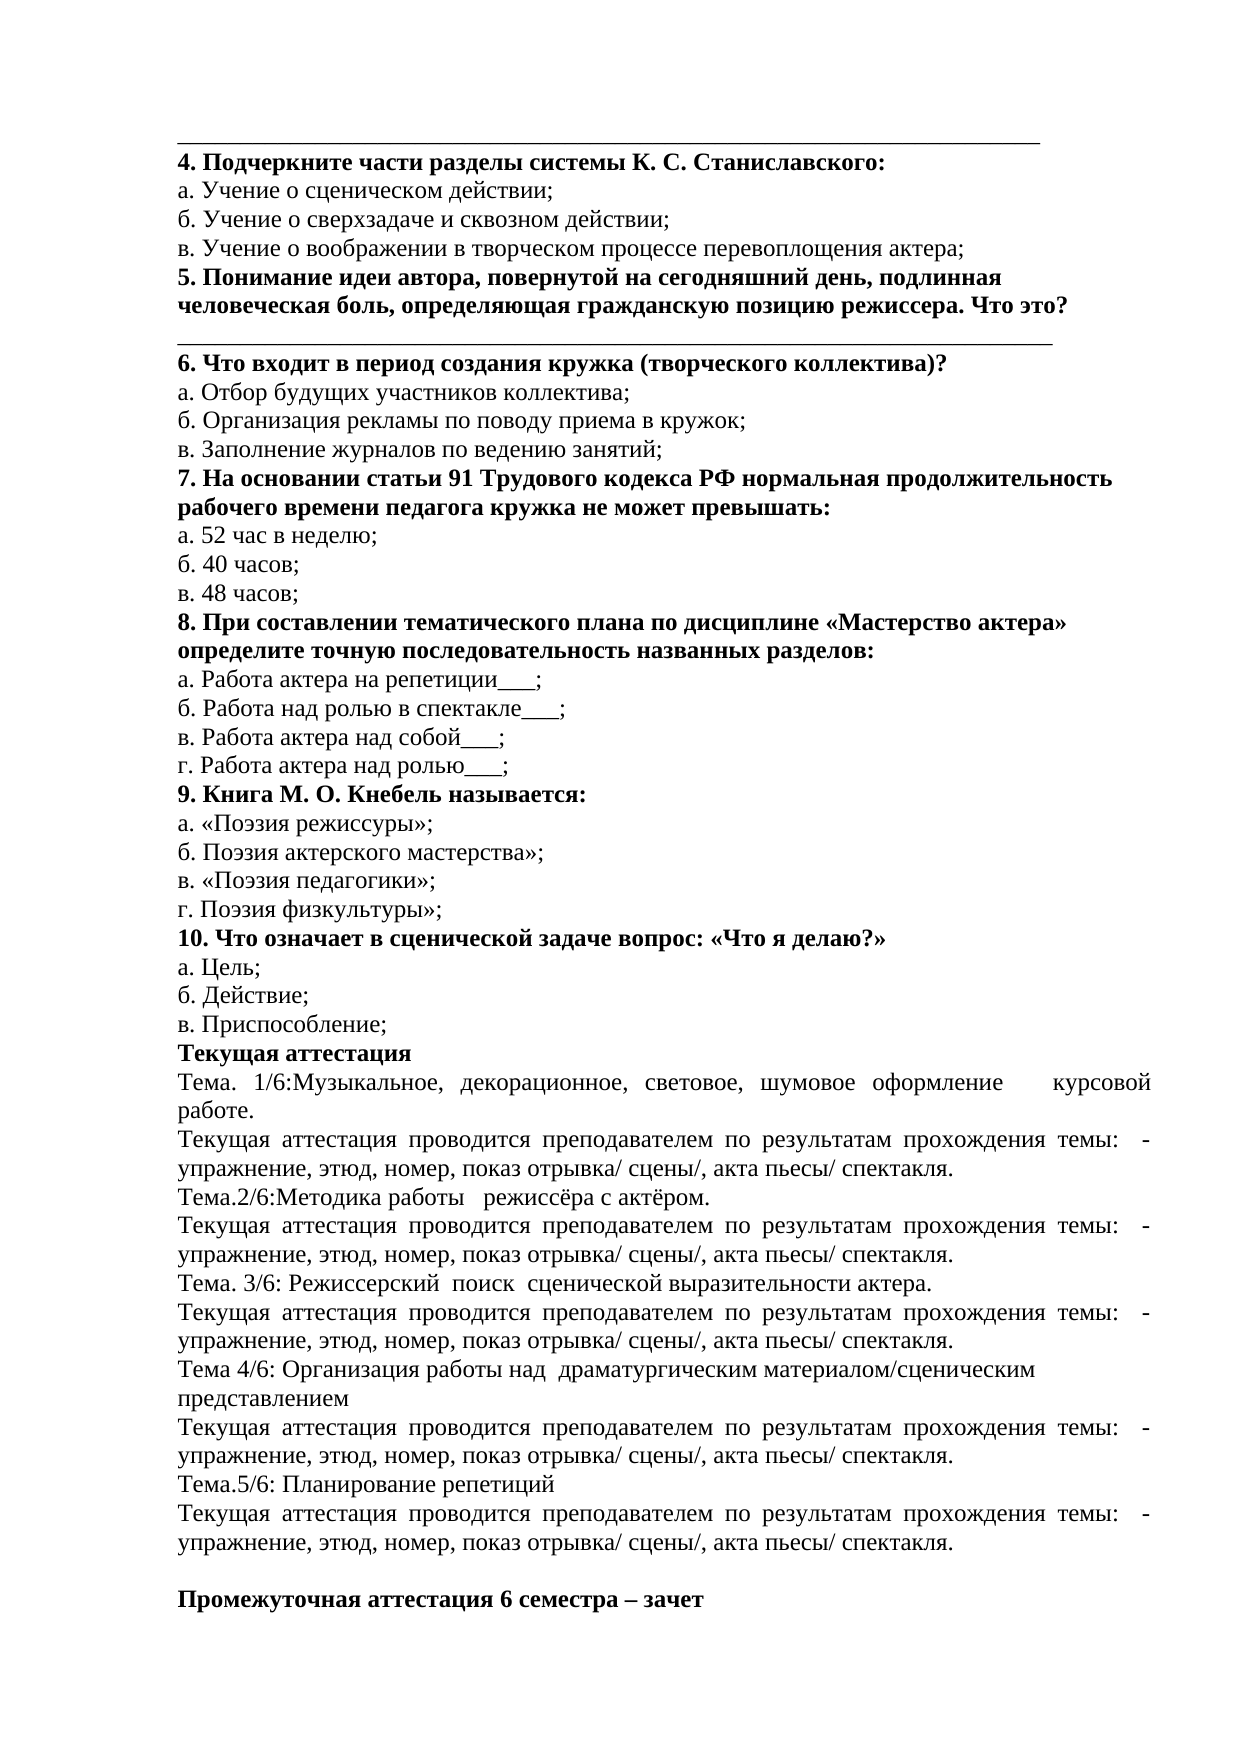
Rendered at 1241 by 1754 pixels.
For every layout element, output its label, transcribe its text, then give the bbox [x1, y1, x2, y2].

text Тема.2/6:Методика работы режиссёра с актёром. [177, 1182, 1152, 1211]
text Текущая аттестация проводится преподавателем по результатам прохождения темы: -упражнение, этюд, номер, показ отрывка/ сцены/, акта пьесы/ спектакля. [177, 1498, 1152, 1556]
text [177, 118, 1152, 1038]
text Тема 4/6: Организация работы над драматургическим материалом/сценическим представлением [177, 1354, 1152, 1412]
text Текущая аттестация проводится преподавателем по результатам прохождения темы: -упражнение, этюд, номер, показ отрывка/ сцены/, акта пьесы/ спектакля. [177, 1297, 1152, 1354]
text Тема. 3/6: Режиссерский поиск сценической выразительности актера. [177, 1268, 1152, 1297]
text Промежуточная аттестация 6 семестра – зачет [177, 1584, 1152, 1613]
text Тема. 1/6:Музыкальное, декорационное, световое, шумовое оформление курсовой работе. [177, 1067, 1152, 1124]
text Текущая аттестация проводится преподавателем по результатам прохождения темы: -упражнение, этюд, номер, показ отрывка/ сцены/, акта пьесы/ спектакля. [177, 1412, 1152, 1469]
text Текущая аттестация проводится преподавателем по результатам прохождения темы: -упражнение, этюд, номер, показ отрывка/ сцены/, акта пьесы/ спектакля. [177, 1211, 1152, 1268]
text Текущая аттестация [177, 1038, 1152, 1067]
text Тема.5/6: Планирование репетиций [177, 1469, 1152, 1498]
text Текущая аттестация проводится преподавателем по результатам прохождения темы: -упражнение, этюд, номер, показ отрывка/ сцены/, акта пьесы/ спектакля. [177, 1124, 1152, 1182]
